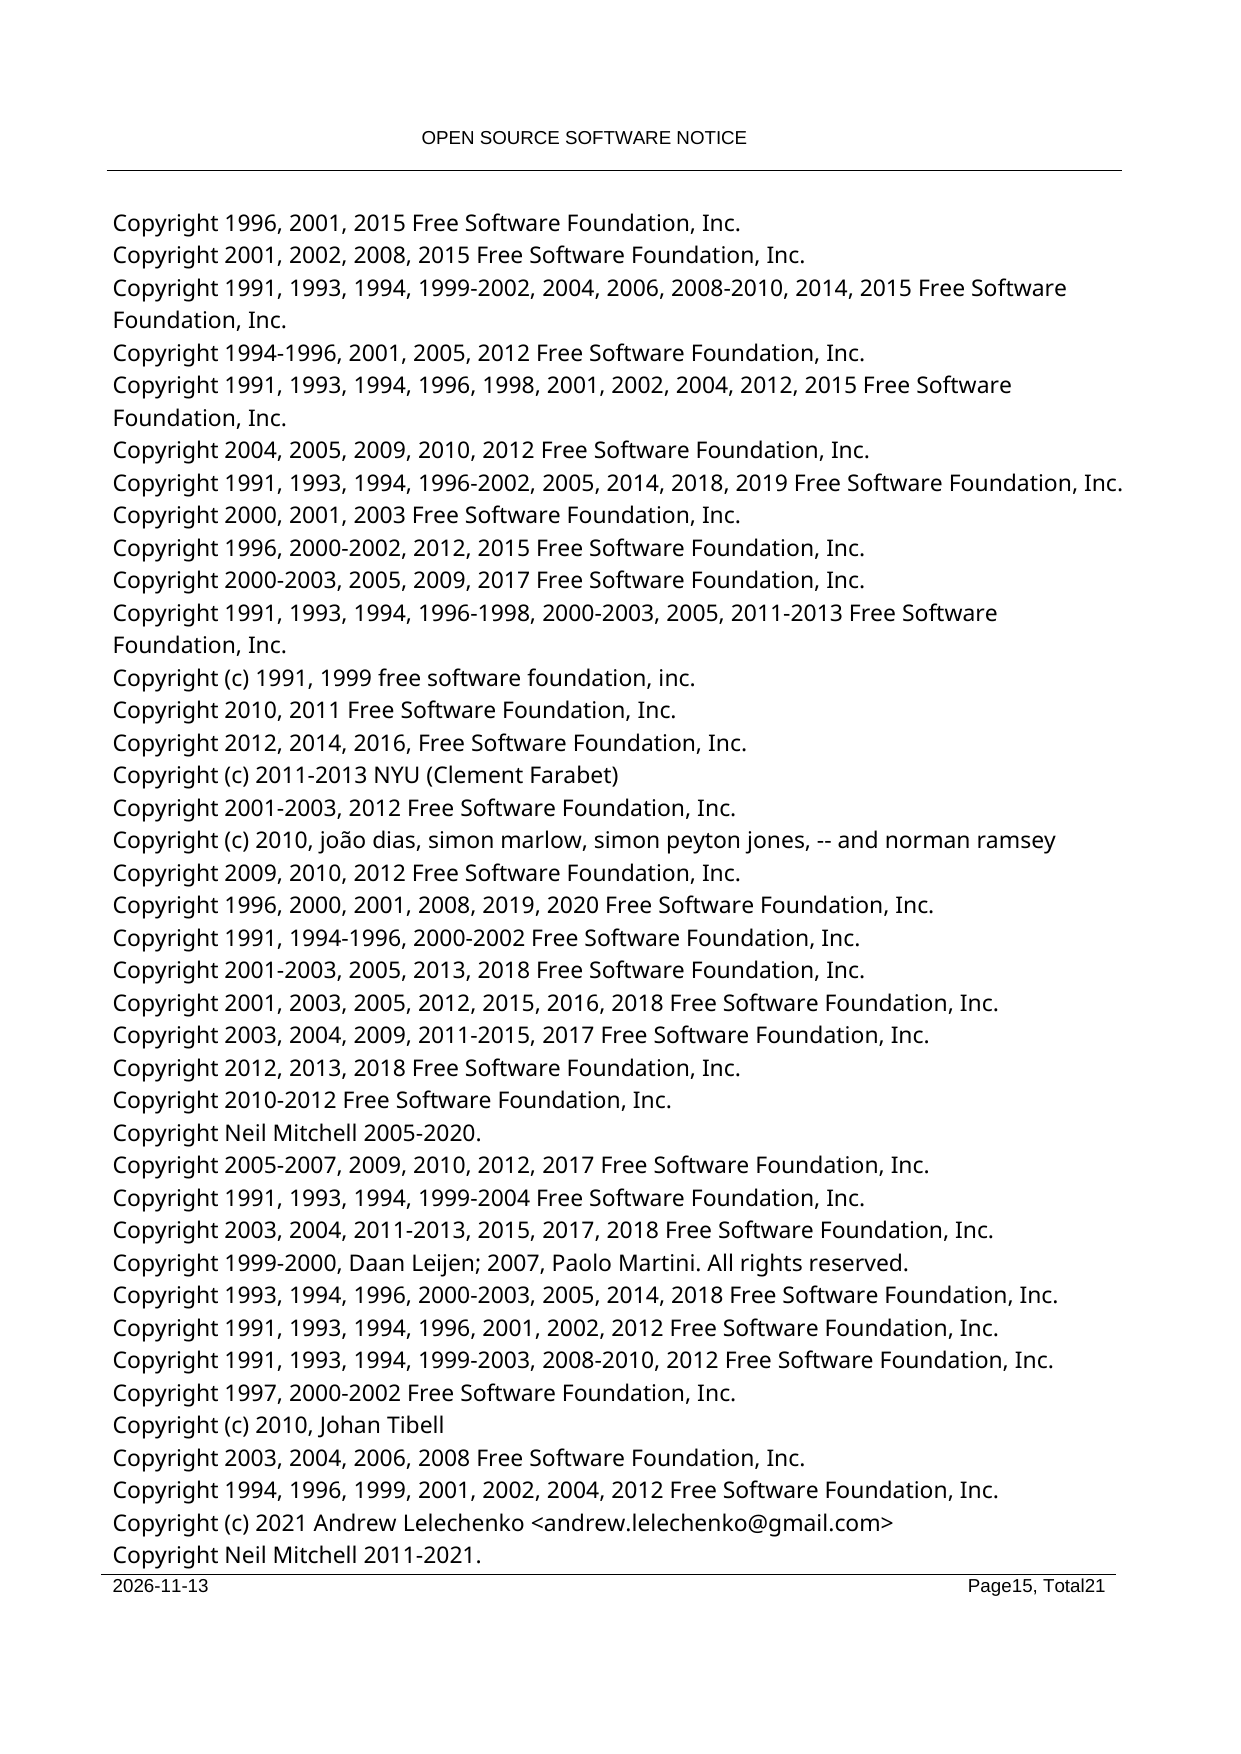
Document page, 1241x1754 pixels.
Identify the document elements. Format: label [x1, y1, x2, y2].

text [112, 206, 1128, 1571]
